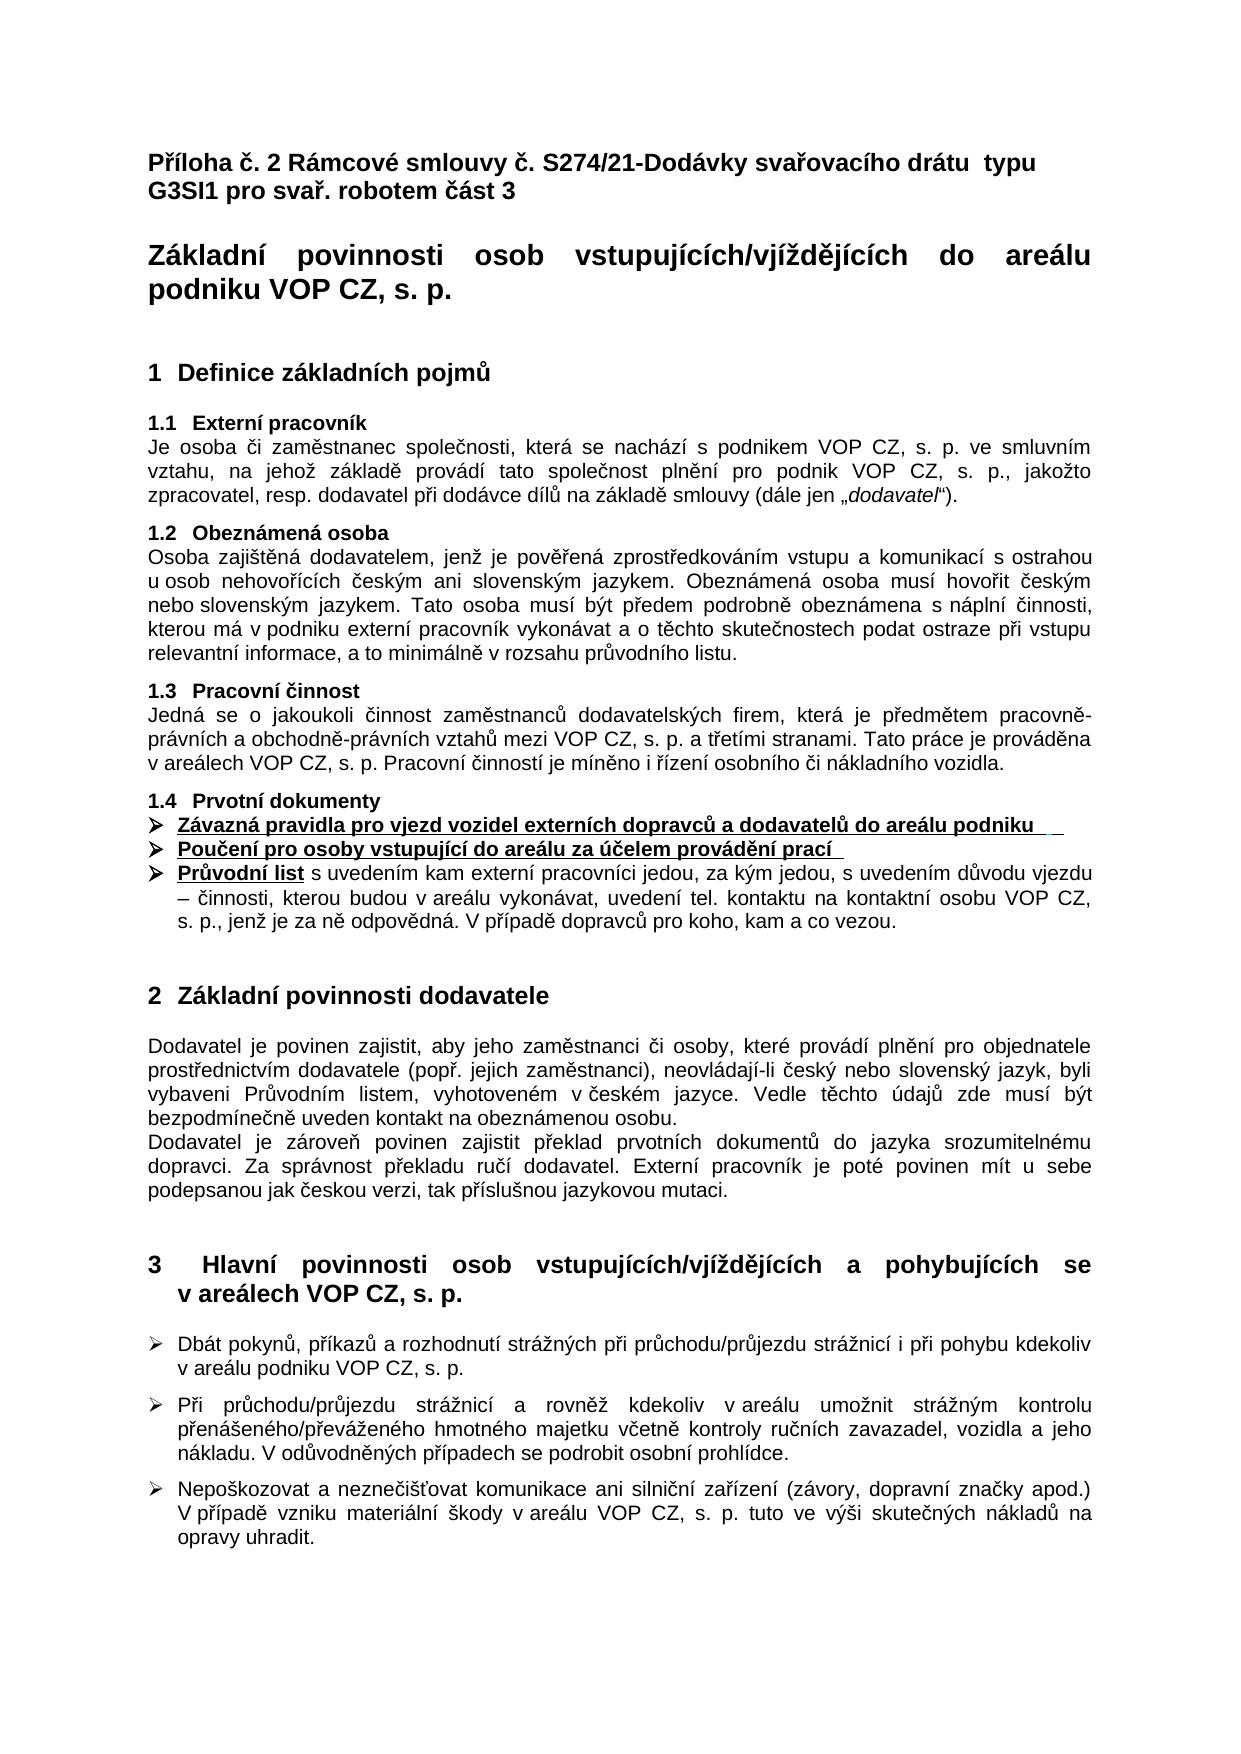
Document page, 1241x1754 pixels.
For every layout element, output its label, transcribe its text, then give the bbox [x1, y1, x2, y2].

text Průvodní list s uvedením kam externí pracovníci jedou, za kým jedou, s uvedením důvodu vjezdu – činnosti, kterou budou v areálu vykonávat, uvedení tel. kontaktu na kontaktní osobu VOP CZ, s. p., jenž je za ně odpovědná. V případě dopravců pro koho, kam a co vezou. [148, 861, 1093, 933]
text Dbát pokynů, příkazů a rozhodnutí strážných při průchodu/průjezdu strážnicí i při pohybu kdekoliv v areálu podniku VOP CZ, s. p. [148, 1332, 1093, 1380]
text Při průchodu/průjezdu strážnicí a rovněž kdekoliv v areálu umožnit strážným kontrolu přenášeného/převáženého hmotného majetku včetně kontroly ručních zavazadel, vozidla a jeho nákladu. V odůvodněných případech se podrobit osobní prohlídce. [148, 1392, 1093, 1464]
text Je osoba či zaměstnanec společnosti, která se nachází s podnikem VOP CZ, s. p. ve smluvním vztahu, na jehož základě provádí tato společnost plnění pro podnik VOP CZ, s. p., jakožto zpracovatel, resp. dodavatel při dodávce dílů na základě smlouvy (dále jen „dodavatel“). [148, 434, 1093, 506]
subtitle Pracovní činnost [148, 679, 1093, 703]
text Jedná se o jakoukoli činnost zaměstnanců dodavatelských firem, která je předmětem pracovně-právních a obchodně-právních vztahů mezi VOP CZ, s. p. a třetími stranami. Tato práce je prováděna v areálech VOP CZ, s. p. Pracovní činností je míněno i řízení osobního či nákladního vozidla. [148, 703, 1093, 775]
text Základní povinnosti osob vstupujících/vjíždějících do areálu podniku VOP CZ, s. p. [148, 238, 1093, 305]
subtitle Externí pracovník [148, 411, 1093, 434]
text Osoba zajištěná dodavatelem, jenž je pověřená zprostředkováním vstupu a komunikací s ostrahou u osob nehovořících českým ani slovenským jazykem. Obeznámená osoba musí hovořit českým nebo slovenským jazykem. Tato osoba musí být předem podrobně obeznámena s náplní činnosti, kterou má v podniku externí pracovník vykonávat a o těchto skutečnostech podat ostraze při vstupu relevantní informace, a to minimálně v rozsahu průvodního listu. [148, 545, 1093, 664]
text Závazná pravidla pro vjezd vozidel externích dopravců a dodavatelů do areálu podniku [148, 813, 1093, 837]
text Poučení pro osoby vstupující do areálu za účelem provádění prací [148, 837, 1093, 861]
subtitle Hlavní povinnosti osob vstupujících/vjíždějících a pohybujících se v areálech VOP CZ, s. p. [148, 1251, 1093, 1308]
subtitle Definice základních pojmů [148, 358, 1093, 387]
text Příloha č. 2 Rámcové smlouvy č. S274/21-Dodávky svařovacího drátu typu G3SI1 pro svař. robotem část 3 [148, 148, 1093, 205]
subtitle Základní povinnosti dodavatele [148, 981, 1093, 1010]
text Dodavatel je povinen zajistit, aby jeho zaměstnanci či osoby, které provádí plnění pro objednatele prostřednictvím dodavatele (popř. jejich zaměstnanci), neovládají-li český nebo slovenský jazyk, byli vybaveni Průvodním listem, vyhotoveném v českém jazyce. Vedle těchto údajů zde musí být bezpodmínečně uveden kontakt na obeznámenou osobu. [148, 1034, 1093, 1130]
text Dodavatel je zároveň povinen zajistit překlad prvotních dokumentů do jazyka srozumitelnému dopravci. Za správnost překladu ručí dodavatel. Externí pracovník je poté povinen mít u sebe podepsanou jak českou verzi, tak příslušnou jazykovou mutaci. [148, 1130, 1093, 1202]
subtitle Obeznámená osoba [148, 521, 1093, 545]
text Nepoškozovat a neznečišťovat komunikace ani silniční zařízení (závory, dopravní značky apod.) V případě vzniku materiální škody v areálu VOP CZ, s. p. tuto ve výši skutečných nákladů na opravy uhradit. [148, 1477, 1093, 1549]
subtitle Prvotní dokumenty [148, 789, 1093, 813]
